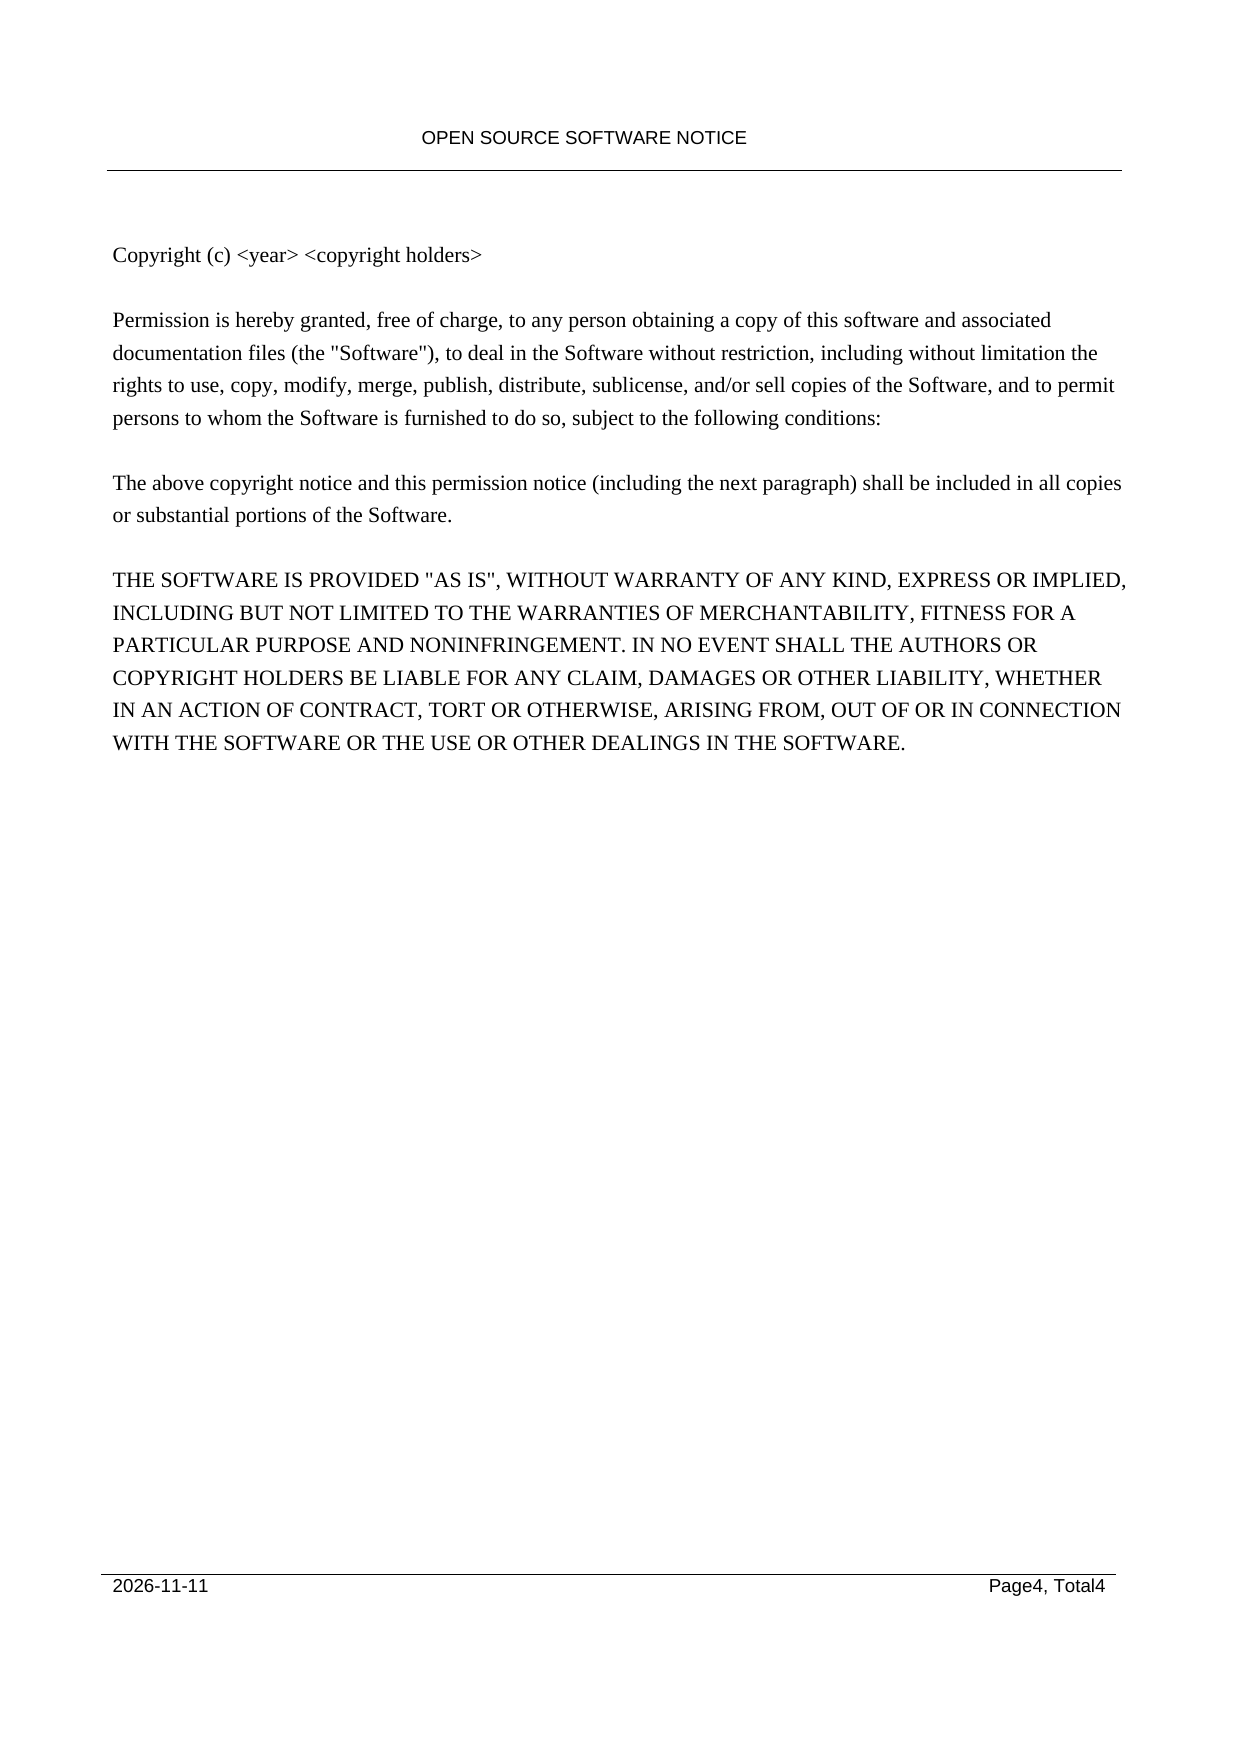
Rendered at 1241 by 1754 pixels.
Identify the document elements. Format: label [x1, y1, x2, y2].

text [112, 206, 1128, 759]
